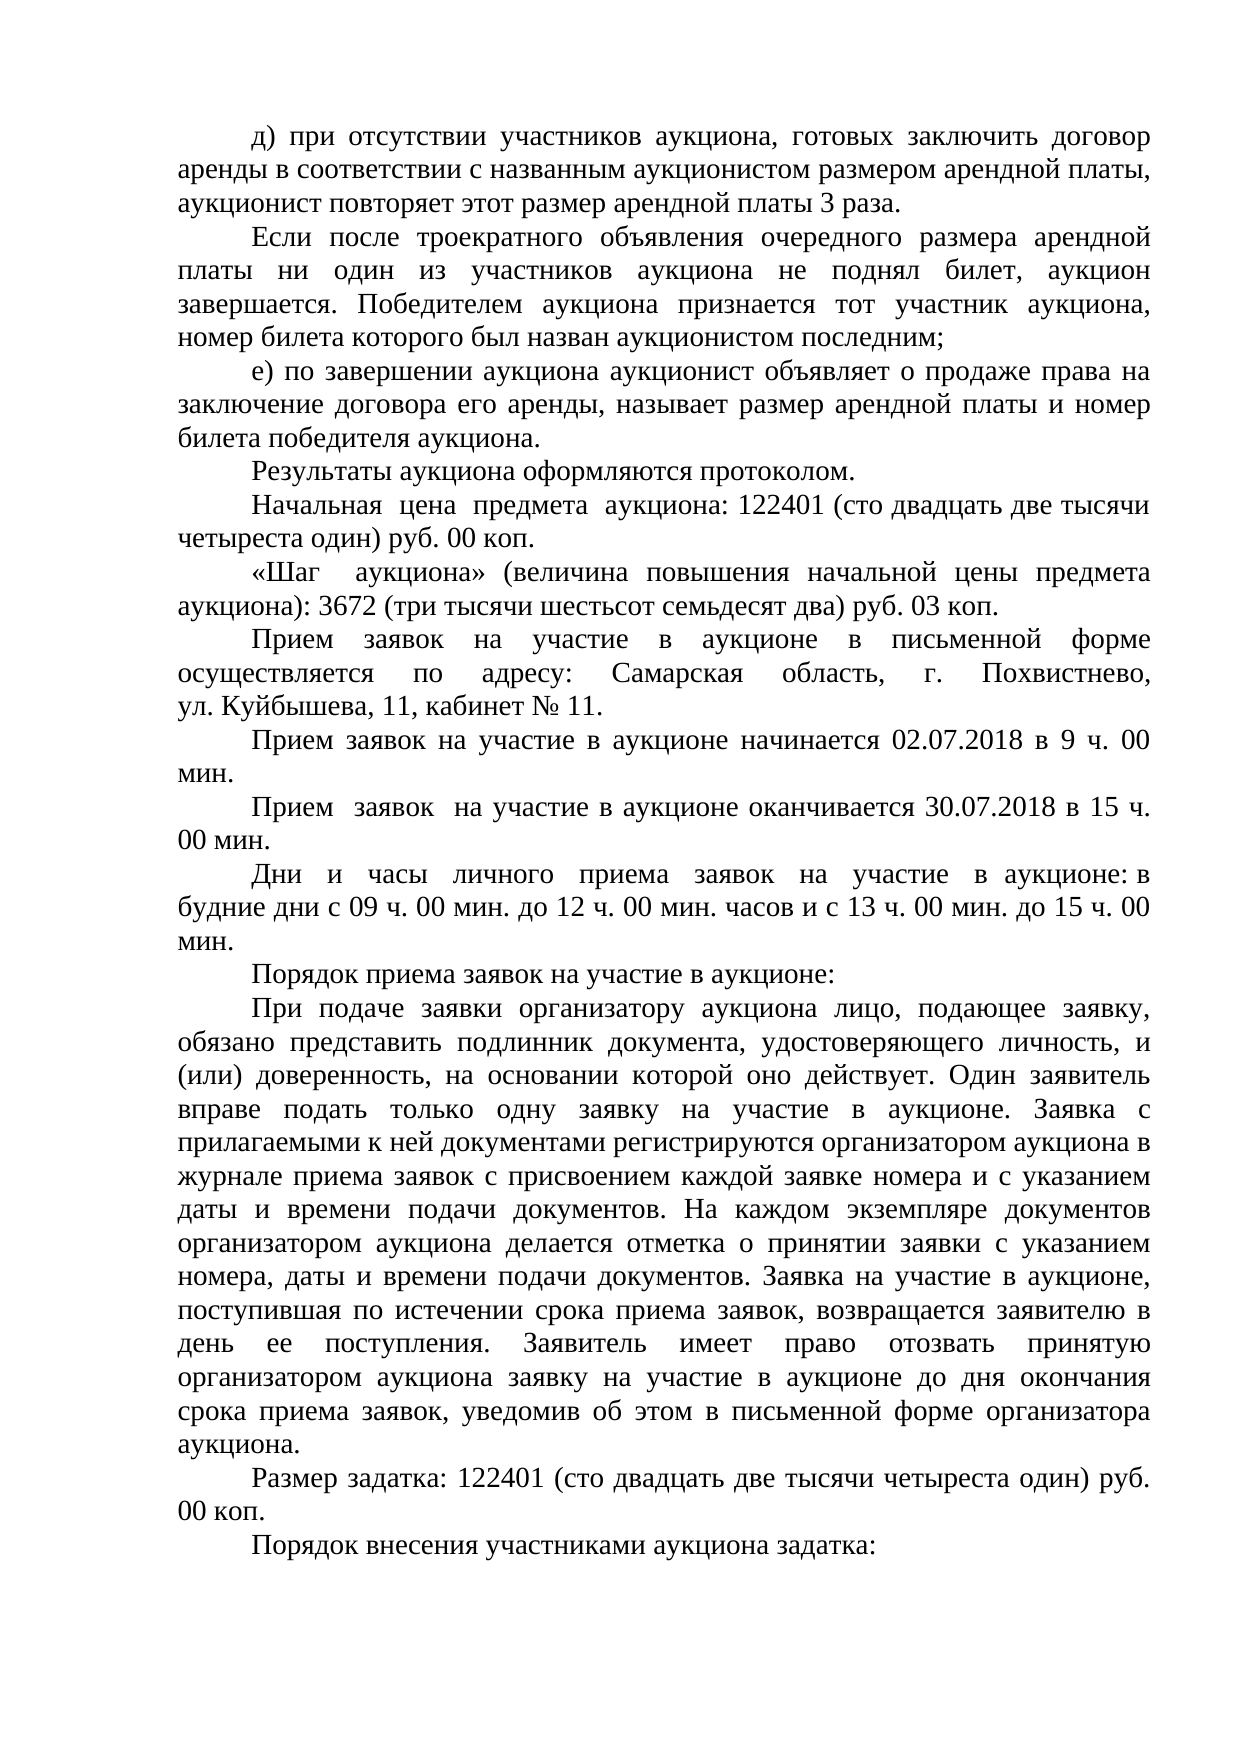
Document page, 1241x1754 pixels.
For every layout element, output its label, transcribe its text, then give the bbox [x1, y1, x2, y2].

text Начальная цена предмета аукциона: 122401 (сто двадцать две тысячи четыреста один) руб. 00 коп. [177, 487, 1152, 554]
text Прием заявок на участие в аукционе начинается 02.07.2018 в 9 ч. 00 мин. [177, 722, 1152, 789]
text Результаты аукциона оформляются протоколом. [177, 453, 1152, 487]
text Порядок приема заявок на участие в аукционе: [177, 957, 1152, 990]
text Порядок внесения участниками аукциона задатка: [177, 1527, 1152, 1560]
text Размер задатка: 122401 (сто двадцать две тысячи четыреста один) руб. 00 коп. [177, 1460, 1152, 1527]
text е) по завершении аукциона аукционист объявляет о продаже права на заключение договора его аренды, называет размер арендной платы и номер билета победителя аукциона. [177, 353, 1152, 453]
text Прием заявок на участие в аукционе в письменной форме осуществляется по адресу: Самарская область, г. Похвистнево, ул. Куйбышева, 11, кабинет № 11. [177, 621, 1152, 722]
text При подаче заявки организатору аукциона лицо, подающее заявку, обязано представить подлинник документа, удостоверяющего личность, и (или) доверенность, на основании которой оно действует. Один заявитель вправе подать только одну заявку на участие в аукционе. Заявка с прилагаемыми к ней документами регистрируются организатором аукциона в журнале приема заявок с присвоением каждой заявке номера и с указанием даты и времени подачи документов. На каждом экземпляре документов организатором аукциона делается отметка о принятии заявки с указанием номера, даты и времени подачи документов. Заявка на участие в аукционе, поступившая по истечении срока приема заявок, возвращается заявителю в день ее поступления. Заявитель имеет право отозвать принятую организатором аукциона заявку на участие в аукционе до дня окончания срока приема заявок, уведомив об этом в письменной форме организатора аукциона. [177, 990, 1152, 1460]
text «Шаг аукциона» (величина повышения начальной цены предмета аукциона): 3672 (три тысячи шестьсот семьдесят два) руб. 03 коп. [177, 554, 1152, 621]
text Дни и часы личного приема заявок на участие в аукционе: в будние дни с 09 ч. 00 мин. до 12 ч. 00 мин. часов и с 13 ч. 00 мин. до 15 ч. 00 мин. [177, 856, 1152, 957]
text Прием заявок на участие в аукционе оканчивается 30.07.2018 в 15 ч. 00 мин. [177, 789, 1152, 856]
text Если после троекратного объявления очередного размера арендной платы ни один из участников аукциона не поднял билет, аукцион завершается. Победителем аукциона признается тот участник аукциона, номер билета которого был назван аукционистом последним; [177, 219, 1152, 353]
text д) при отсутствии участников аукциона, готовых заключить договор аренды в соответствии с названным аукционистом размером арендной платы, аукционист повторяет этот размер арендной платы 3 раза. [177, 118, 1152, 219]
